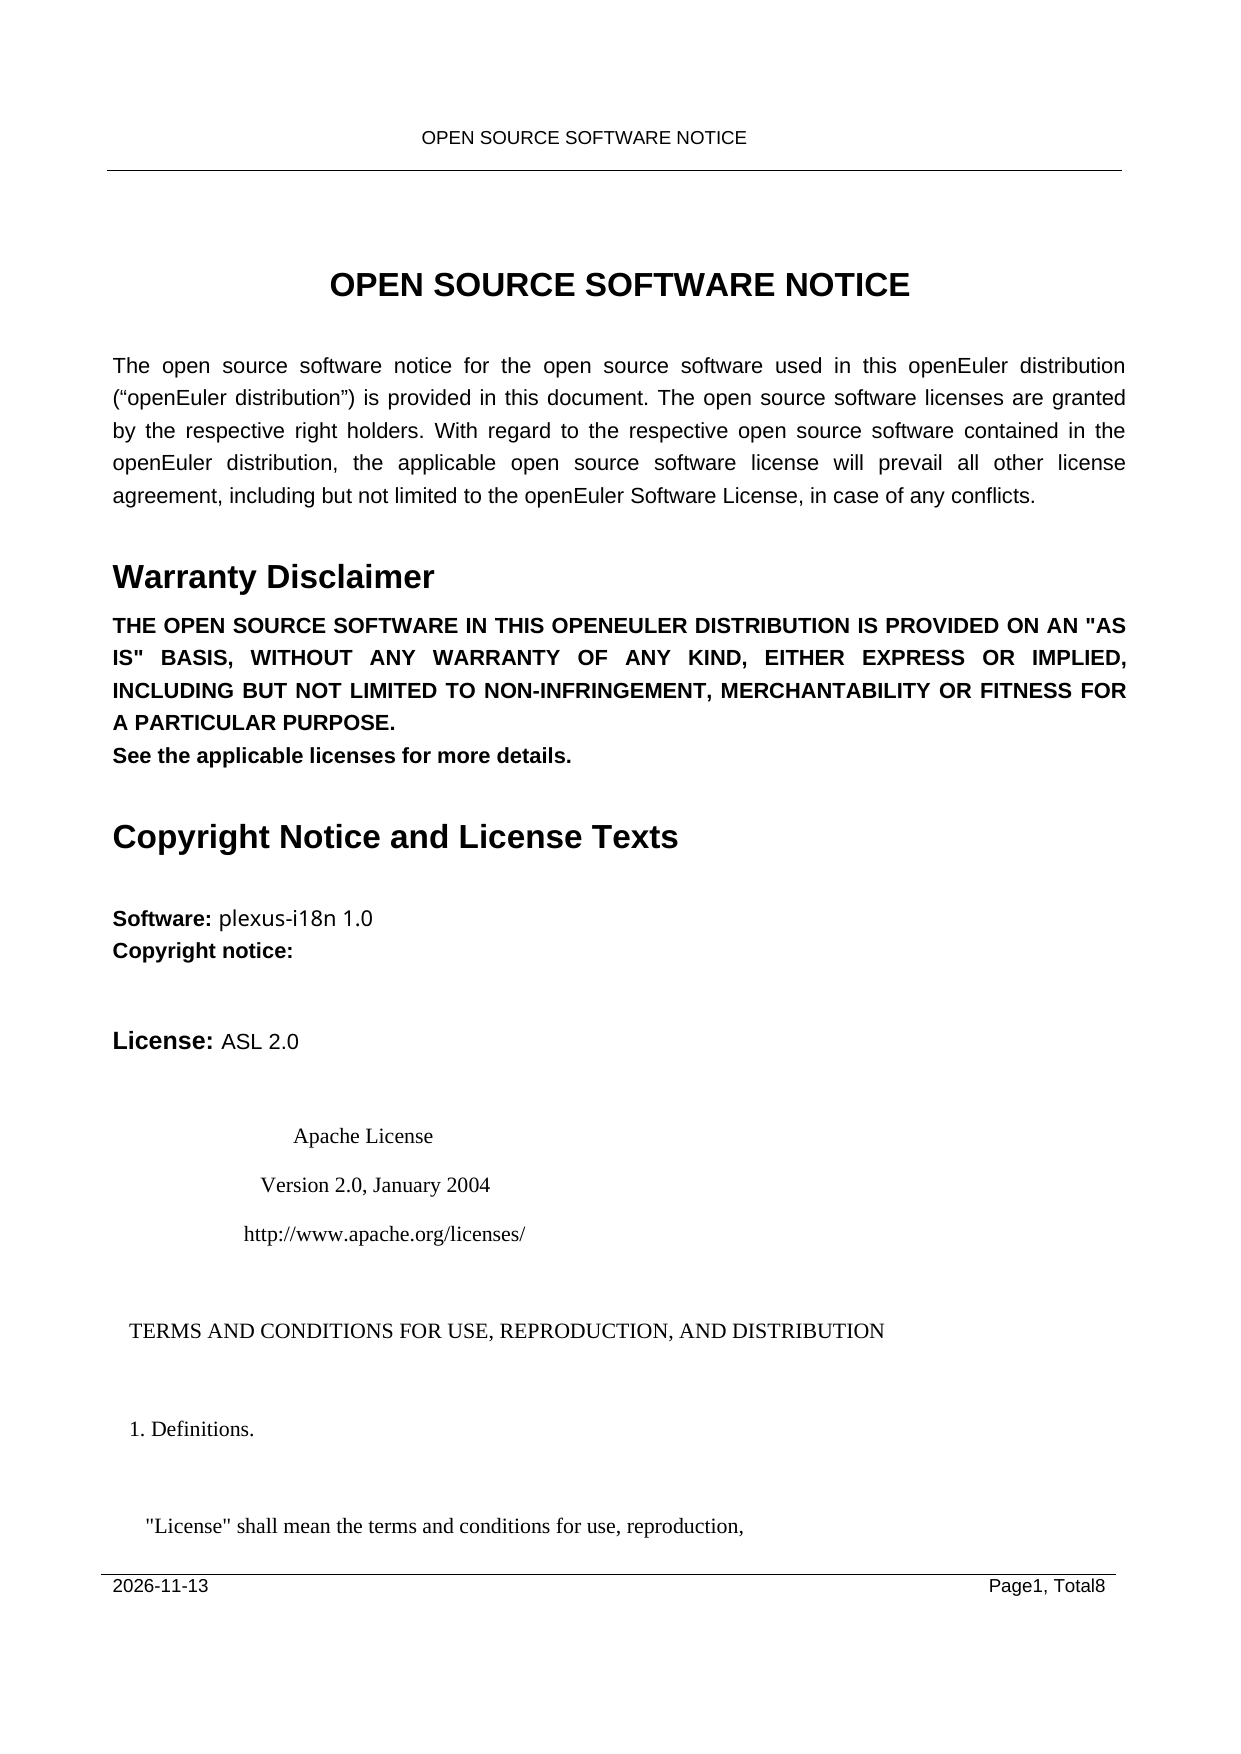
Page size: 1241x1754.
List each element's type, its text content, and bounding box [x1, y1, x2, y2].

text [112, 1071, 1128, 1542]
text OPEN SOURCE SOFTWARE NOTICE [112, 251, 1128, 316]
text Warranty Disclaimer [112, 544, 1128, 609]
text Software: plexus-i18n 1.0 [112, 901, 1128, 934]
text Copyright Notice and License Texts [112, 804, 1128, 869]
text THE OPEN SOURCE SOFTWARE IN THIS OPENEULER DISTRIBUTION IS PROVIDED ON AN "AS IS" BASIS, WITHOUT ANY WARRANTY OF ANY KIND, EITHER EXPRESS OR IMPLIED, INCLUDING BUT NOT LIMITED TO NON-INFRINGEMENT, MERCHANTABILITY OR FITNESS FOR A PARTICULAR PURPOSE. See the applicable licenses for more details. [112, 609, 1128, 771]
text License: ASL 2.0 [112, 1024, 1128, 1057]
text The open source software notice for the open source software used in this openEuler distribution (“openEuler distribution”) is provided in this document. The open source software licenses are granted by the respective right holders. With regard to the respective open source software contained in the openEuler distribution, the applicable open source software license will prevail all other license agreement, including but not limited to the openEuler Software License, in case of any conflicts. [112, 349, 1128, 511]
text Copyright notice: [112, 934, 1128, 966]
